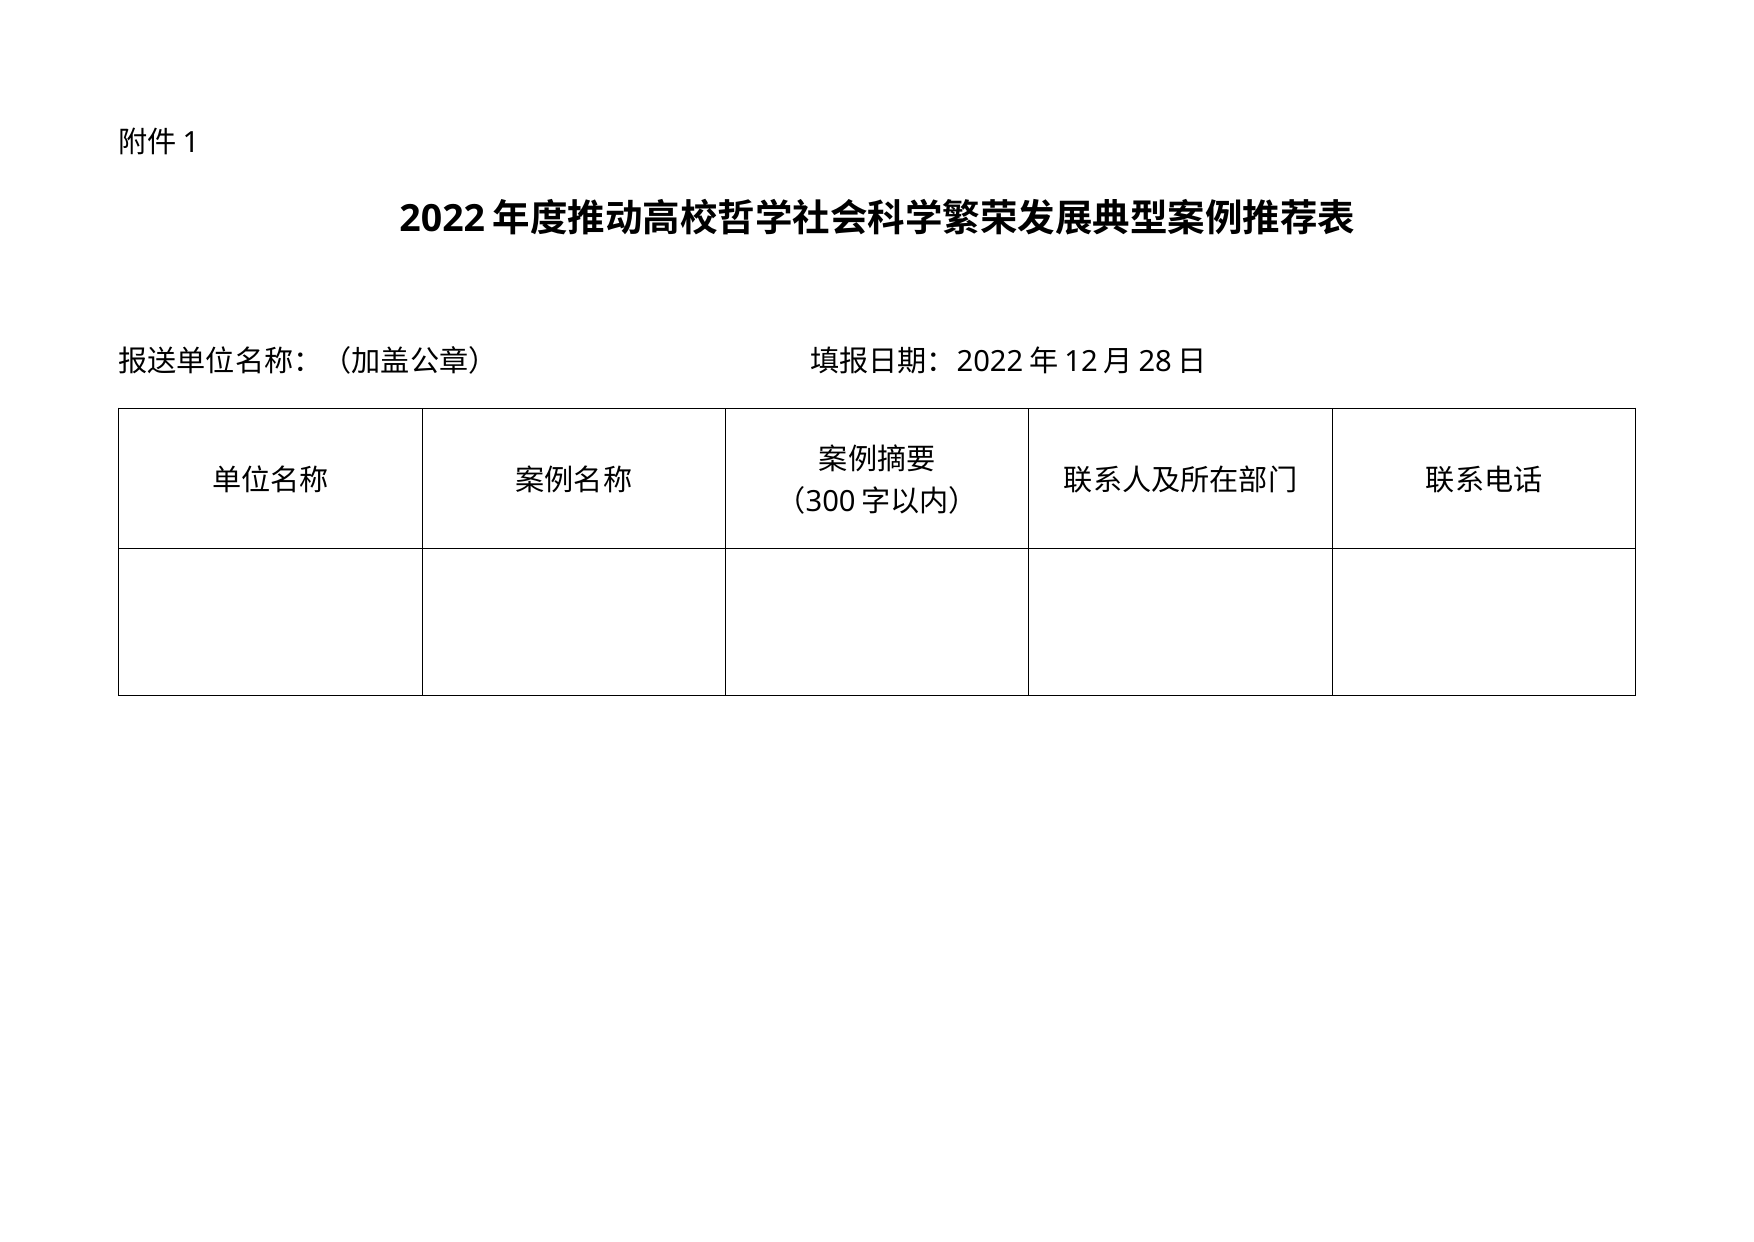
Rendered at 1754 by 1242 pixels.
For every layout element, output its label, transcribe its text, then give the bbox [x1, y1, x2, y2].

table_cell [1333, 549, 1635, 695]
table_cell [726, 549, 1028, 695]
text 附件1 [118, 118, 1636, 161]
table_header 案例名称 [423, 409, 725, 547]
table_cell [423, 549, 725, 695]
text 2022年度推动高校哲学社会科学繁荣发展典型案例推荐表 [118, 188, 1636, 242]
table_cell [119, 549, 422, 695]
table_header 案例摘要 （300字以内） [726, 409, 1028, 547]
table_cell [1029, 549, 1332, 695]
table_header 联系人及所在部门 [1029, 409, 1332, 547]
table_header 单位名称 [119, 409, 422, 547]
text 报送单位名称：（加盖公章） 填报日期：2022年12月28日 [118, 338, 1636, 380]
table_header 联系电话 [1333, 409, 1635, 547]
